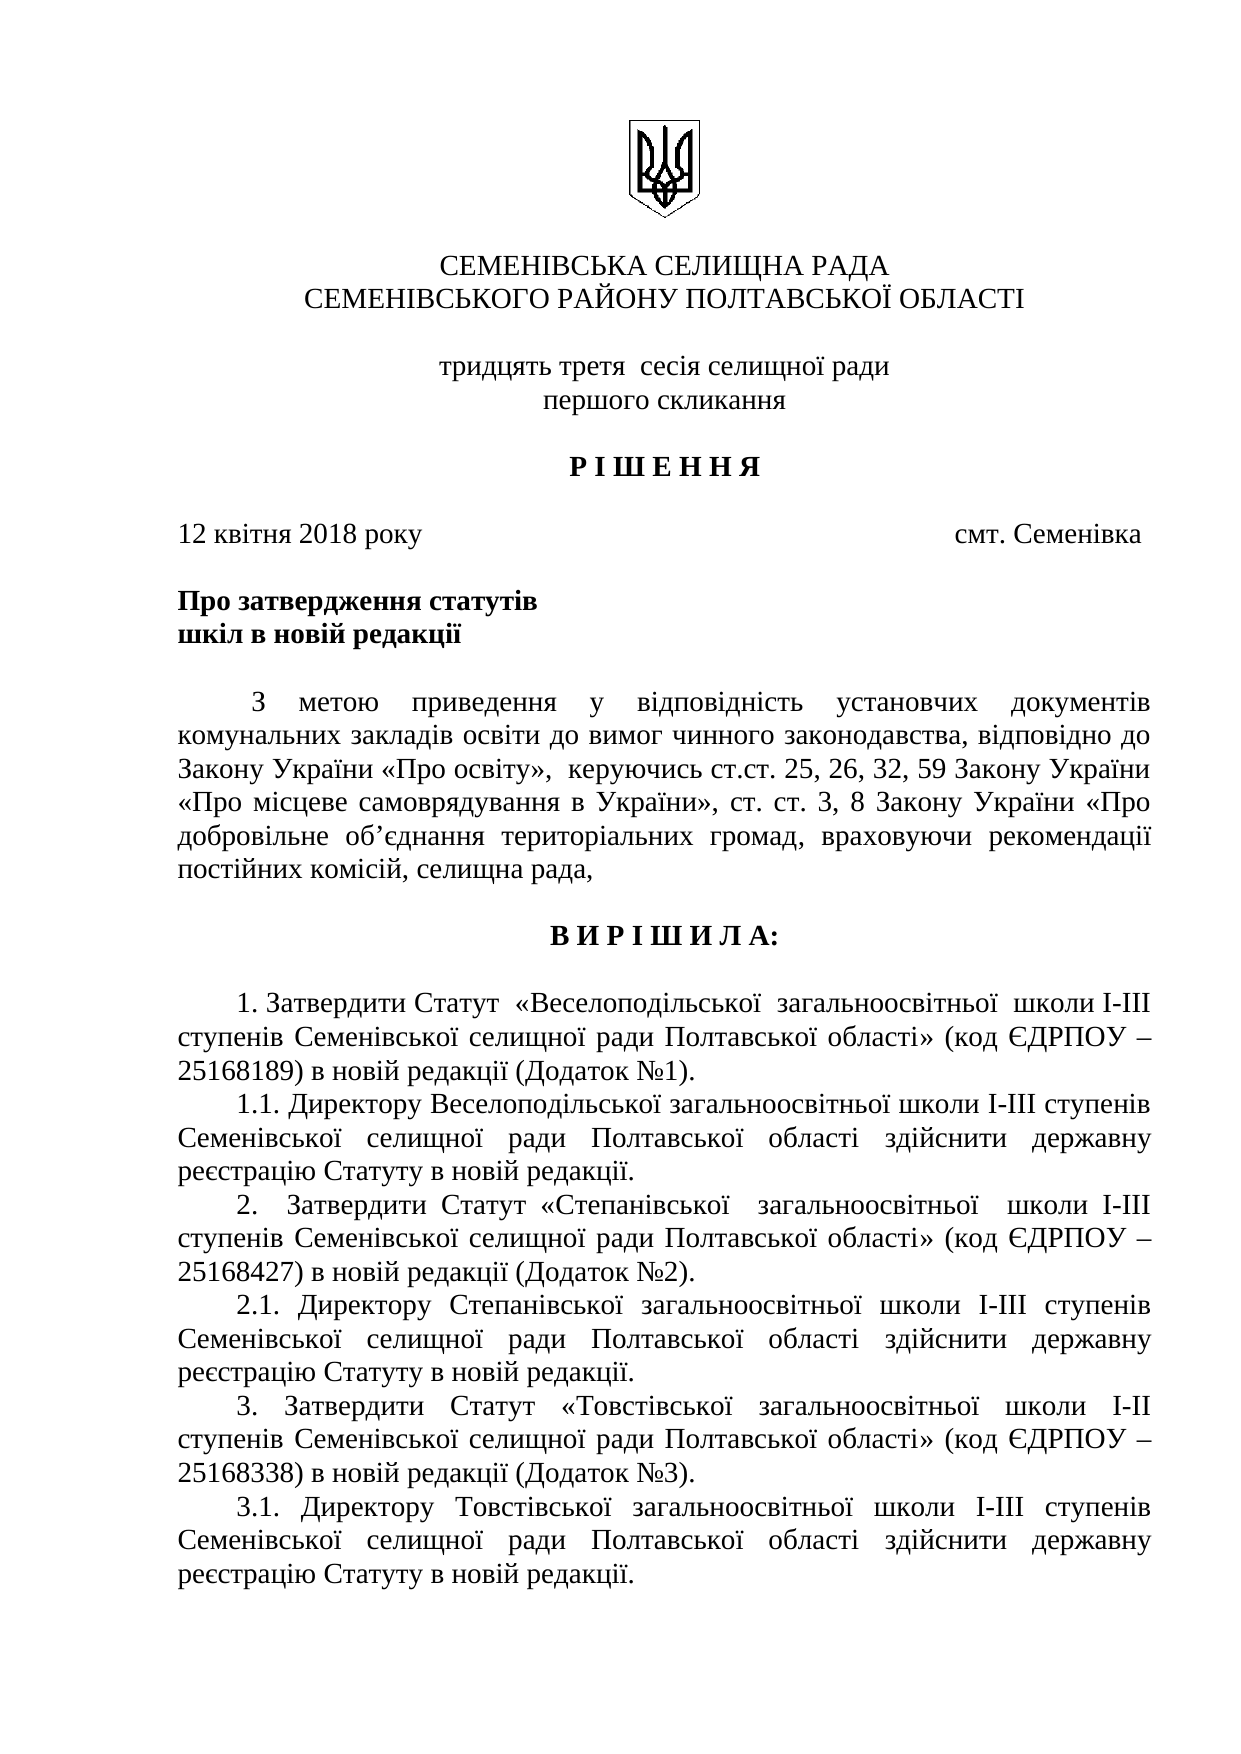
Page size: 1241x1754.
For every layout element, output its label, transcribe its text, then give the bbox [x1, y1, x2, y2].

text 3. Затвердити Статут «Товстівської загальноосвітньої школи І-ІІ ступенів Семенівської селищної ради Полтавської області» (код ЄДРПОУ – 25168338) в новій редакції (Додаток №3). [177, 1388, 1152, 1489]
text З метою приведення у відповідність установчих документів комунальних закладів освіти до вимог чинного законодавства, відповідно до Закону України «Про освіту», керуючись ст.ст. 25, 26, 32, 59 Закону України «Про місцеве самоврядування в України», ст. ст. 3, 8 Закону України «Про добровільне об’єднання територіальних громад, враховуючи рекомендації постійних комісій, селищна рада, [177, 684, 1152, 885]
text 1.1. Директору Веселоподільської загальноосвітньої школи І-ІІІ ступенів Семенівської селищної ради Полтавської області здійснити державну реєстрацію Статуту в новій редакції. [177, 1086, 1152, 1187]
text СЕМЕНІВСЬКА СЕЛИЩНА РАДА [177, 248, 1152, 281]
text Про затвердження статутів [177, 583, 1152, 617]
text першого скликання [177, 382, 1152, 415]
text 2.1. Директору Степанівської загальноосвітньої школи І-ІІІ ступенів Семенівської селищної ради Полтавської області здійснити державну реєстрацію Статуту в новій редакції. [177, 1287, 1152, 1388]
text В И Р І Ш И Л А: [177, 918, 1152, 952]
text 12 квітня 2018 року смт. Семенівка [177, 516, 1152, 549]
text шкіл в новій редакції [177, 617, 1152, 650]
text Р І Ш Е Н Н Я [177, 449, 1152, 482]
text 3.1. Директору Товстівської загальноосвітньої школи І-ІІІ ступенів Семенівської селищної ради Полтавської області здійснити державну реєстрацію Статуту в новій редакції. [177, 1489, 1152, 1589]
text 2. Затвердити Статут «Степанівської загальноосвітньої школи І-ІІІ ступенів Семенівської селищної ради Полтавської області» (код ЄДРПОУ – 25168427) в новій редакції (Додаток №2). [177, 1187, 1152, 1287]
text 1. Затвердити Статут «Веселоподільської загальноосвітньої школи І-ІІІ ступенів Семенівської селищної ради Полтавської області» (код ЄДРПОУ – 25168189) в новій редакції (Додаток №1). [177, 986, 1152, 1086]
picture [626, 118, 702, 219]
text СЕМЕНІВСЬКОГО РАЙОНУ ПОЛТАВСЬКОЇ ОБЛАСТІ [177, 281, 1152, 315]
text тридцять третя сесія селищної ради [177, 348, 1152, 382]
